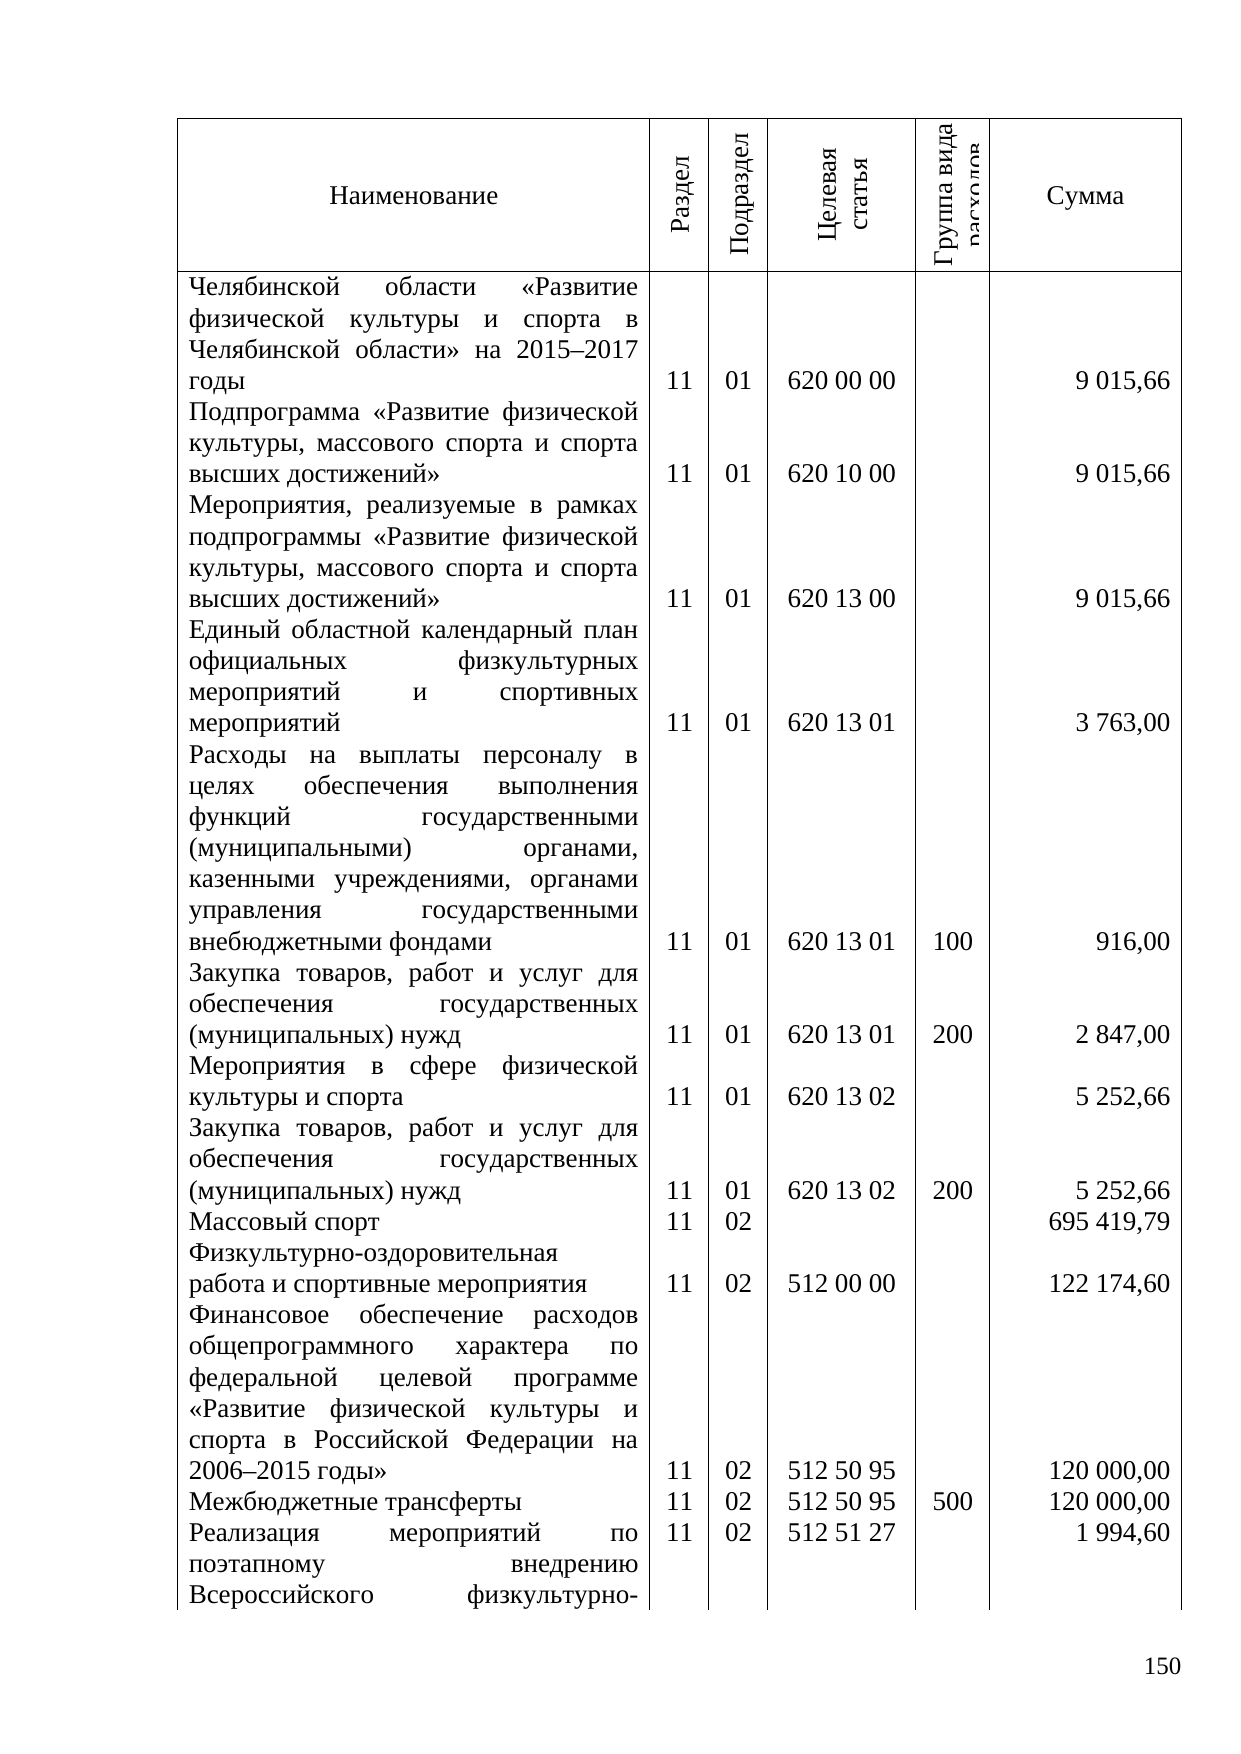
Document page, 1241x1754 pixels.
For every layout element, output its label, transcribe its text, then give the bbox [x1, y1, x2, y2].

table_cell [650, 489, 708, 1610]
table_header Подраздел [709, 119, 767, 271]
table_header Наименование [178, 119, 649, 271]
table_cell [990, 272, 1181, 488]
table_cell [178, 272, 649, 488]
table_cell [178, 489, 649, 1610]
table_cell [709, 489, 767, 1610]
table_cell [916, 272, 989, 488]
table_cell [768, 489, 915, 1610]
table_header Целевая статья [768, 119, 915, 271]
table_header Группа вида расходов [916, 119, 989, 271]
table_header Сумма [990, 119, 1181, 271]
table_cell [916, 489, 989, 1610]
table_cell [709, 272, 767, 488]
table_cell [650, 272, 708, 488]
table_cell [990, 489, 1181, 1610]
table_header Раздел [650, 119, 708, 271]
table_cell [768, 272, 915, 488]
